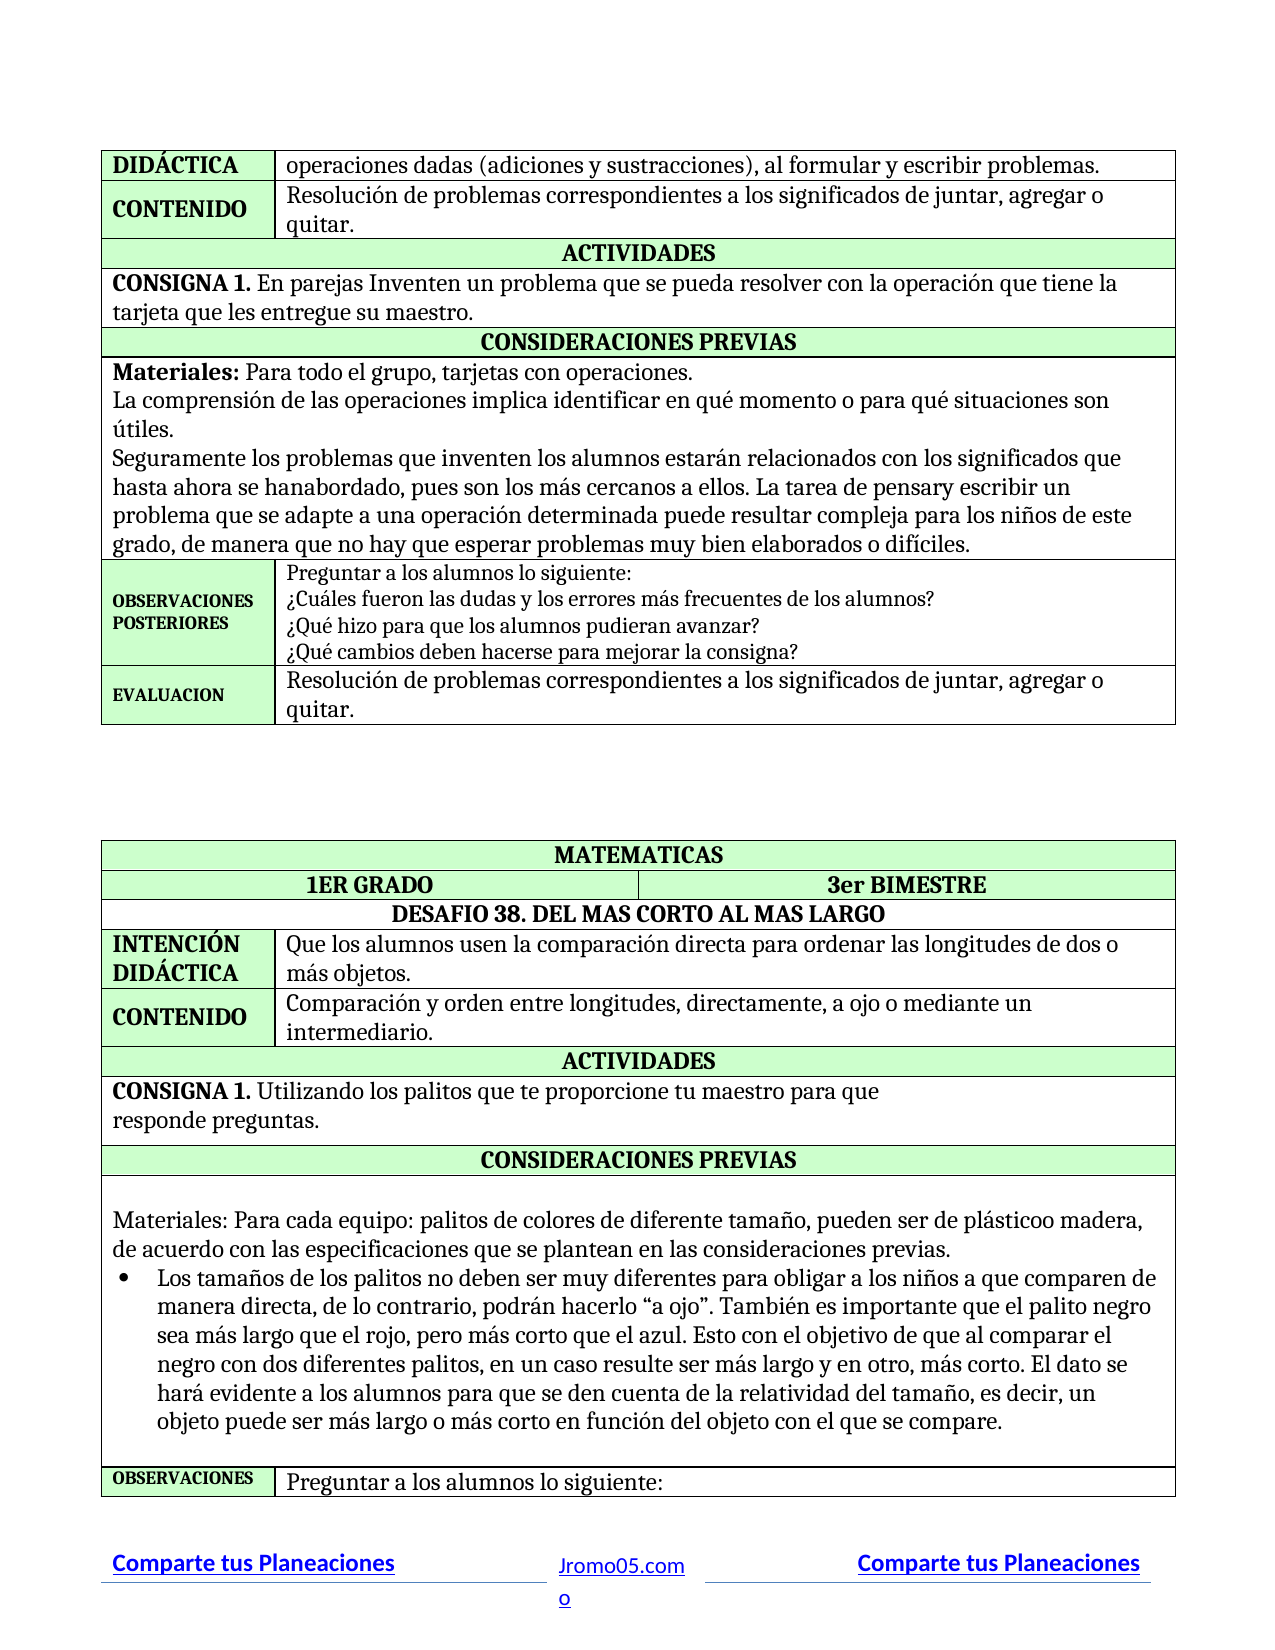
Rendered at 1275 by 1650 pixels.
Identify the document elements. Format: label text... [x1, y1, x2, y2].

table_cell EVALUACION [102, 666, 274, 724]
table_cell 3er BIMESTRE [639, 871, 1175, 899]
table_cell INTENCIÓN DIDÁCTICA [102, 151, 274, 180]
table_cell Resolución de problemas correspondientes a los significados de juntar, agregar o quitar. [276, 181, 1175, 238]
table_cell CONTENIDO [102, 181, 274, 238]
table_cell Resolución de problemas correspondientes a los significados de juntar, agregar o quitar. [276, 666, 1175, 724]
table_cell 1ER GRADO [102, 871, 638, 899]
table_cell CONTENIDO [102, 989, 274, 1046]
table_cell Materiales: Para todo el grupo, tarjetas con operaciones. La comprensión de las operaciones implica identificar en qué momento o para qué situaciones son útiles. Seguramente los problemas que inventen los alumnos estarán relacionados con los significados que hasta ahora se han abordado, pues son los más cercanos a ellos. La tarea de pensar y escribir un problema que se adapte a una operación determinada puede resultar compleja para los niños de este grado, de manera que no hay que esperar problemas muy bien elaborados o difíciles. [102, 358, 1175, 559]
table_cell Que los alumnos usen la comparación directa para ordenar las longitudes de dos o más objetos. [276, 930, 1175, 988]
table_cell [276, 151, 1175, 180]
table_cell DESAFIO 38. DEL MAS CORTO AL MAS LARGO [102, 900, 1175, 929]
table_cell ACTIVIDADES [102, 1047, 1175, 1076]
table_cell Materiales: Para cada equipo: palitos de colores de diferente tamaño, pueden ser de plástico o madera, de acuerdo con las especificaciones que se plantean en las consideraciones previas. Los tamaños de los palitos no deben ser muy diferentes para obligar a los niños a que comparen de manera directa, de lo contrario, podrán hacerlo “a ojo”. También es importante que el palito negro sea más largo que el rojo, pero más corto que el azul. Esto con el objetivo de que al comparar el negro con dos diferentes palitos, en un caso resulte ser más largo y en otro, más corto. El dato se hará evidente a los alumnos para que se den cuenta de la relatividad del tamaño, es decir, un objeto puede ser más largo o más corto en función del objeto con el que se compare. [102, 1176, 1175, 1466]
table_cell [102, 1468, 274, 1496]
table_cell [276, 1468, 1175, 1496]
table_cell Comparación y orden entre longitudes, directamente, a ojo o mediante un intermediario. [276, 989, 1175, 1046]
table_cell CONSIDERACIONES PREVIAS [102, 1146, 1175, 1174]
table_cell INTENCIÓN DIDÁCTICA [102, 930, 274, 988]
table_cell ACTIVIDADES [102, 239, 1175, 268]
table_cell CONSIGNA 1. En parejas Inventen un problema que se pueda resolver con la operación que tiene la tarjeta que les entregue su maestro. [102, 269, 1175, 327]
table_cell OBSERVACIONES POSTERIORES [102, 560, 274, 665]
table_cell CONSIGNA 1. Utilizando los palitos que te proporcione tu maestro para que responde preguntas. [102, 1077, 1175, 1145]
table_cell CONSIDERACIONES PREVIAS [102, 328, 1175, 356]
table_header MATEMATICAS [102, 841, 1175, 869]
